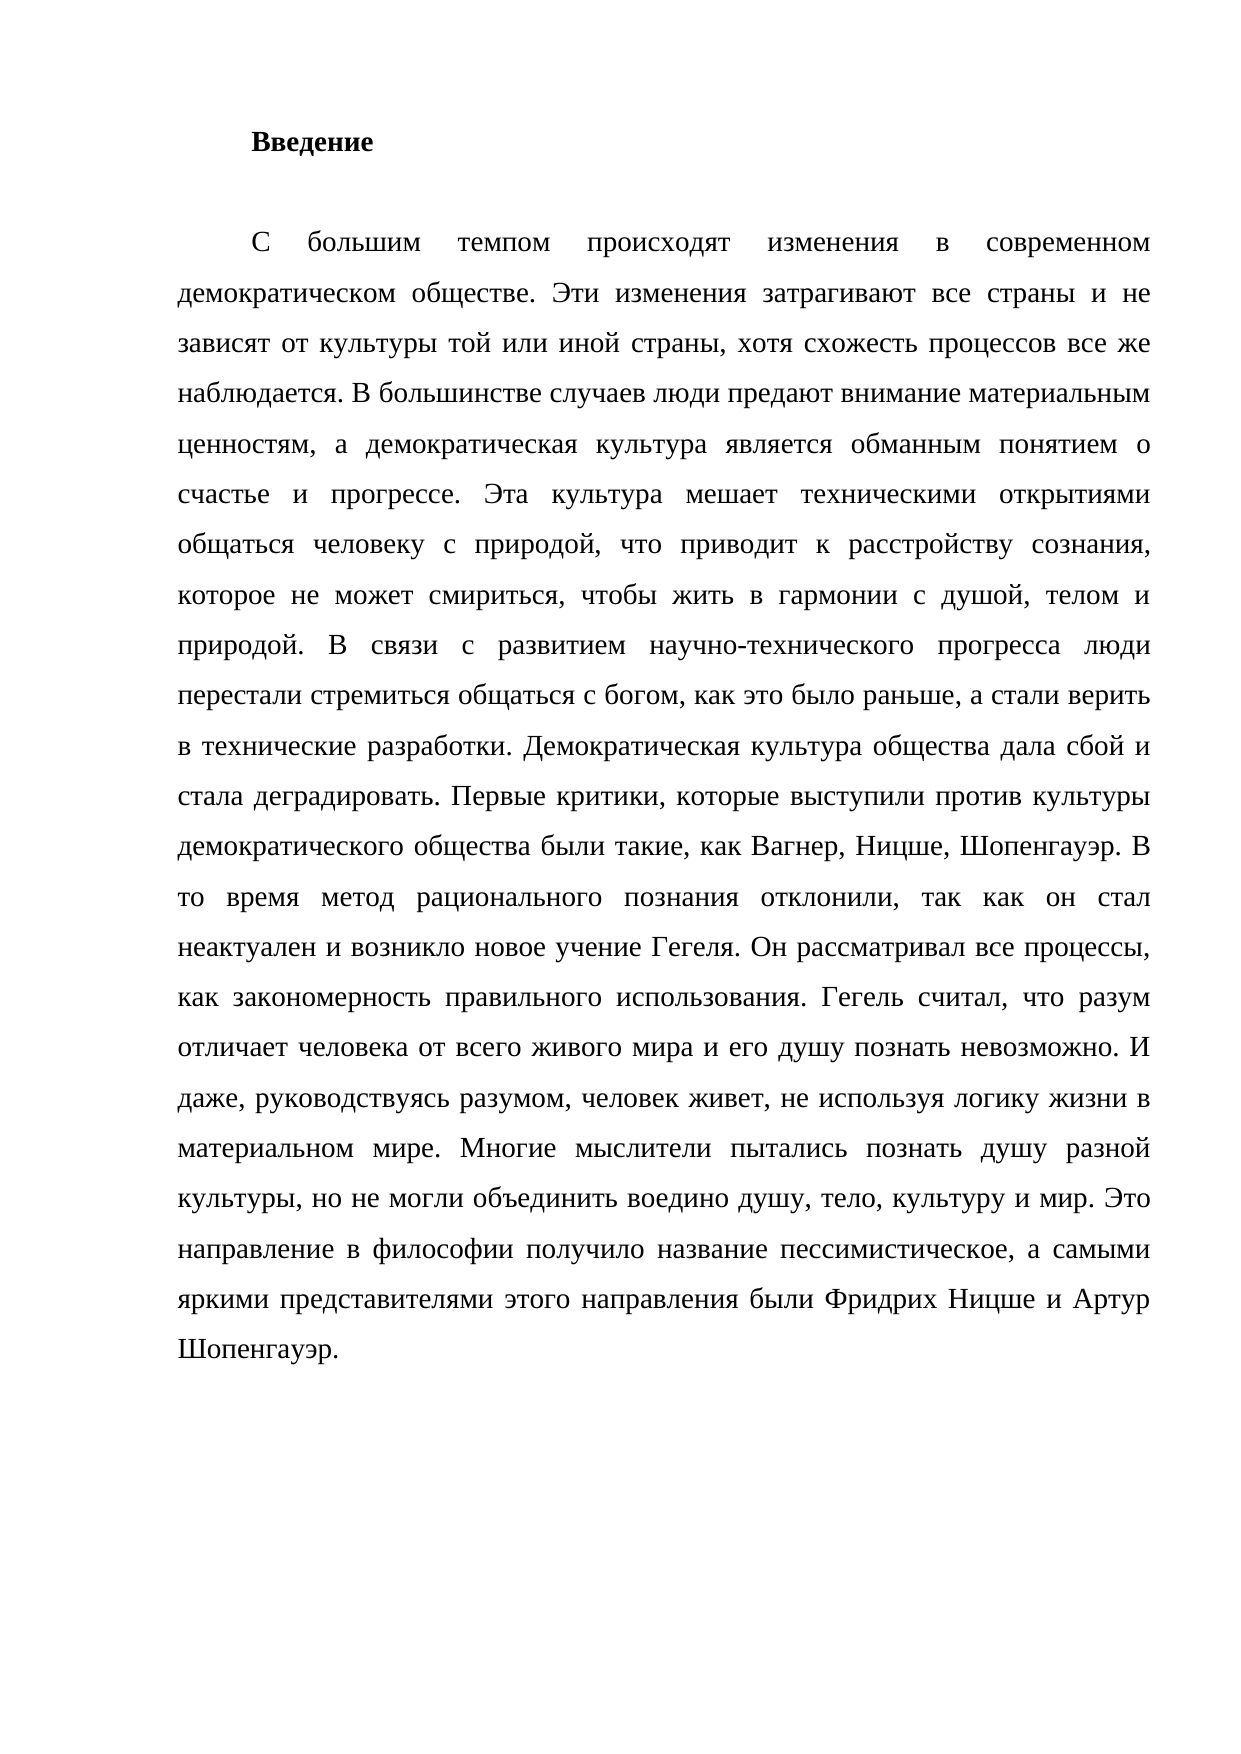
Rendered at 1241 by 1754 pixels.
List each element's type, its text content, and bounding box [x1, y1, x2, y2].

text С большим темпом происходят изменения в современном демократическом обществе. Эти изменения затрагивают все страны и не зависят от культуры той или иной страны, хотя схожесть процессов все же наблюдается. В большинстве случаев люди предают внимание материальным ценностям, а демократическая культура является обманным понятием о счастье и прогрессе. Эта культура мешает техническими открытиями общаться человеку с природой, что приводит к расстройству сознания, которое не может смириться, чтобы жить в гармонии с душой, телом и природой. В связи с развитием научно-технического прогресса люди перестали стремиться общаться с богом, как это было раньше, а стали верить в технические разработки. Демократическая культура общества дала сбой и стала деградировать. Первые критики, которые выступили против культуры демократического общества были такие, как Вагнер, Ницше, Шопенгауэр. В то время метод рационального познания отклонили, так как он стал неактуален и возникло новое учение Гегеля. Он рассматривал все процессы, как закономерность правильного использования. Гегель считал, что разум отличает человека от всего живого мира и его душу познать невозможно. И даже, руководствуясь разумом, человек живет, не используя логику жизни в материальном мире. Многие мыслители пытались познать душу разной культуры, но не могли объединить воедино душу, тело, культуру и мир. Это направление в философии получило название пессимистическое, а самыми яркими представителями этого направления были Фридрих Ницше и Артур Шопенгауэр. [177, 224, 1152, 1365]
text Введение [177, 124, 1152, 157]
